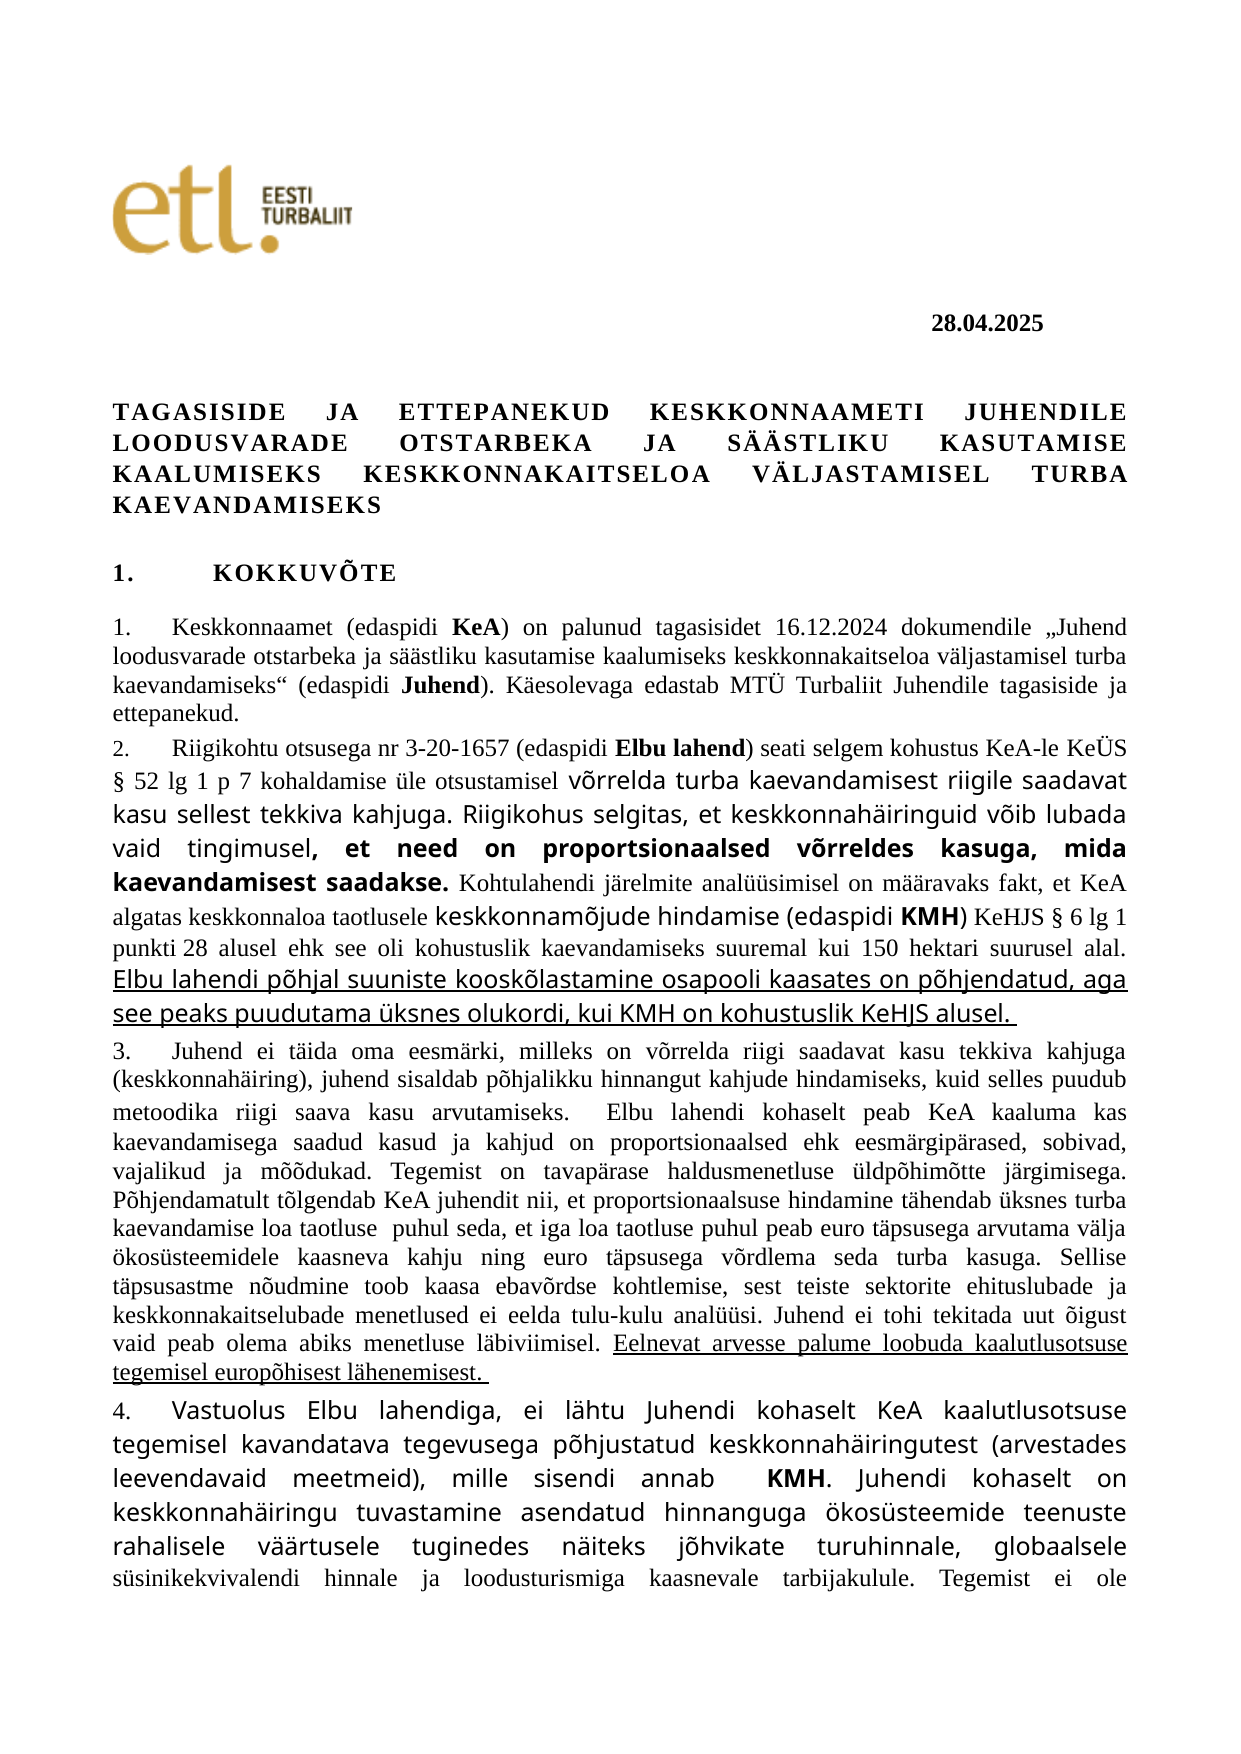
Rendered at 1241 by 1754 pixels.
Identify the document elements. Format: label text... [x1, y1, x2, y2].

subtitle Kokkuvõte [112, 558, 1128, 587]
text Riigikohtu otsusega nr 3-20-1657 (edaspidi Elbu lahend) seati selgem kohustus KeA-le KeÜS § 52 lg 1 p 7 kohaldamise üle otsustamisel võrrelda turba kaevandamisest riigile saadavat kasu sellest tekkiva kahjuga. Riigikohus selgitas, et keskkonnahäiringuid võib lubada vaid tingimusel, et need on proportsionaalsed võrreldes kasuga, mida kaevandamisest saadakse. Kohtulahendi järelmite analüüsimisel on määravaks fakt, et KeA algatas keskkonnaloa taotlusele keskkonnamõjude hindamise (edaspidi KMH) KeHJS § 6 lg 1 punkti 28 alusel ehk see oli kohustuslik kaevandamiseks suuremal kui 150 hektari suurusel alal. Elbu lahendi põhjal suuniste kooskõlastamine osapooli kaasates on põhjendatud, aga see peaks puudutama üksnes olukordi, kui KMH on kohustuslik KeHJS alusel. [112, 733, 1128, 990]
picture [112, 162, 353, 255]
text Keskkonnaamet (edaspidi KeA) on palunud tagasisidet 16.12.2024 dokumendile „Juhend loodusvarade otstarbeka ja säästliku kasutamise kaalumiseks keskkonnakaitseloa väljastamisel turba kaevandamiseks“ (edaspidi Juhend). Käesolevaga edastab MTÜ Turbaliit Juhendile tagasiside ja ettepanekud. [112, 612, 1128, 727]
text Juhend ei täida oma eesmärki, milleks on võrrelda riigi saadavat kasu tekkiva kahjuga (keskkonnahäiring), juhend sisaldab põhjalikku hinnangut kahjude hindamiseks, kuid selles puudub metoodika riigi saava kasu arvutamiseks. Elbu lahendi kohaselt peab KeA kaaluma kas kaevandamisega saadud kasud ja kahjud on proportsionaalsed ehk eesmärgipärased, sobivad, vajalikud ja mõõdukad. Tegemist on tavapärase haldusmenetluse üldpõhimõtte järgimisega. Põhjendamatult tõlgendab KeA juhendit nii, et proportsionaalsuse hindamine tähendab üksnes turba kaevandamise loa taotluse puhul seda, et iga loa taotluse puhul peab euro täpsusega arvutama välja ökosüsteemidele kaasneva kahju ning euro täpsusega võrdlema seda turba kasuga. Sellise täpsusastme nõudmine toob kaasa ebavõrdse kohtlemise, sest teiste sektorite ehituslubade ja keskkonnakaitselubade menetlused ei eelda tulu-kulu analüüsi. Juhend ei tohi tekitada uut õigust vaid peab olema abiks menetluse läbiviimisel. Eelnevat arvesse palume loobuda kaalutlusotsuse tegemisel europõhisest lähenemisest. [112, 1036, 1128, 1386]
text Tagasiside ja ettepanekuD Keskkonnaameti Juhendile LOODUSVARADE OTSTARBEKA JA SÄÄSTLIKU KASUTAMISE KAALUMISEKS KESKKONNAKAITSELOA VÄLJASTAMISEL TURbA KAEVANDAMISEKS [112, 397, 1128, 519]
text 28.04.2025 [112, 308, 1128, 337]
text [112, 1392, 1128, 1591]
